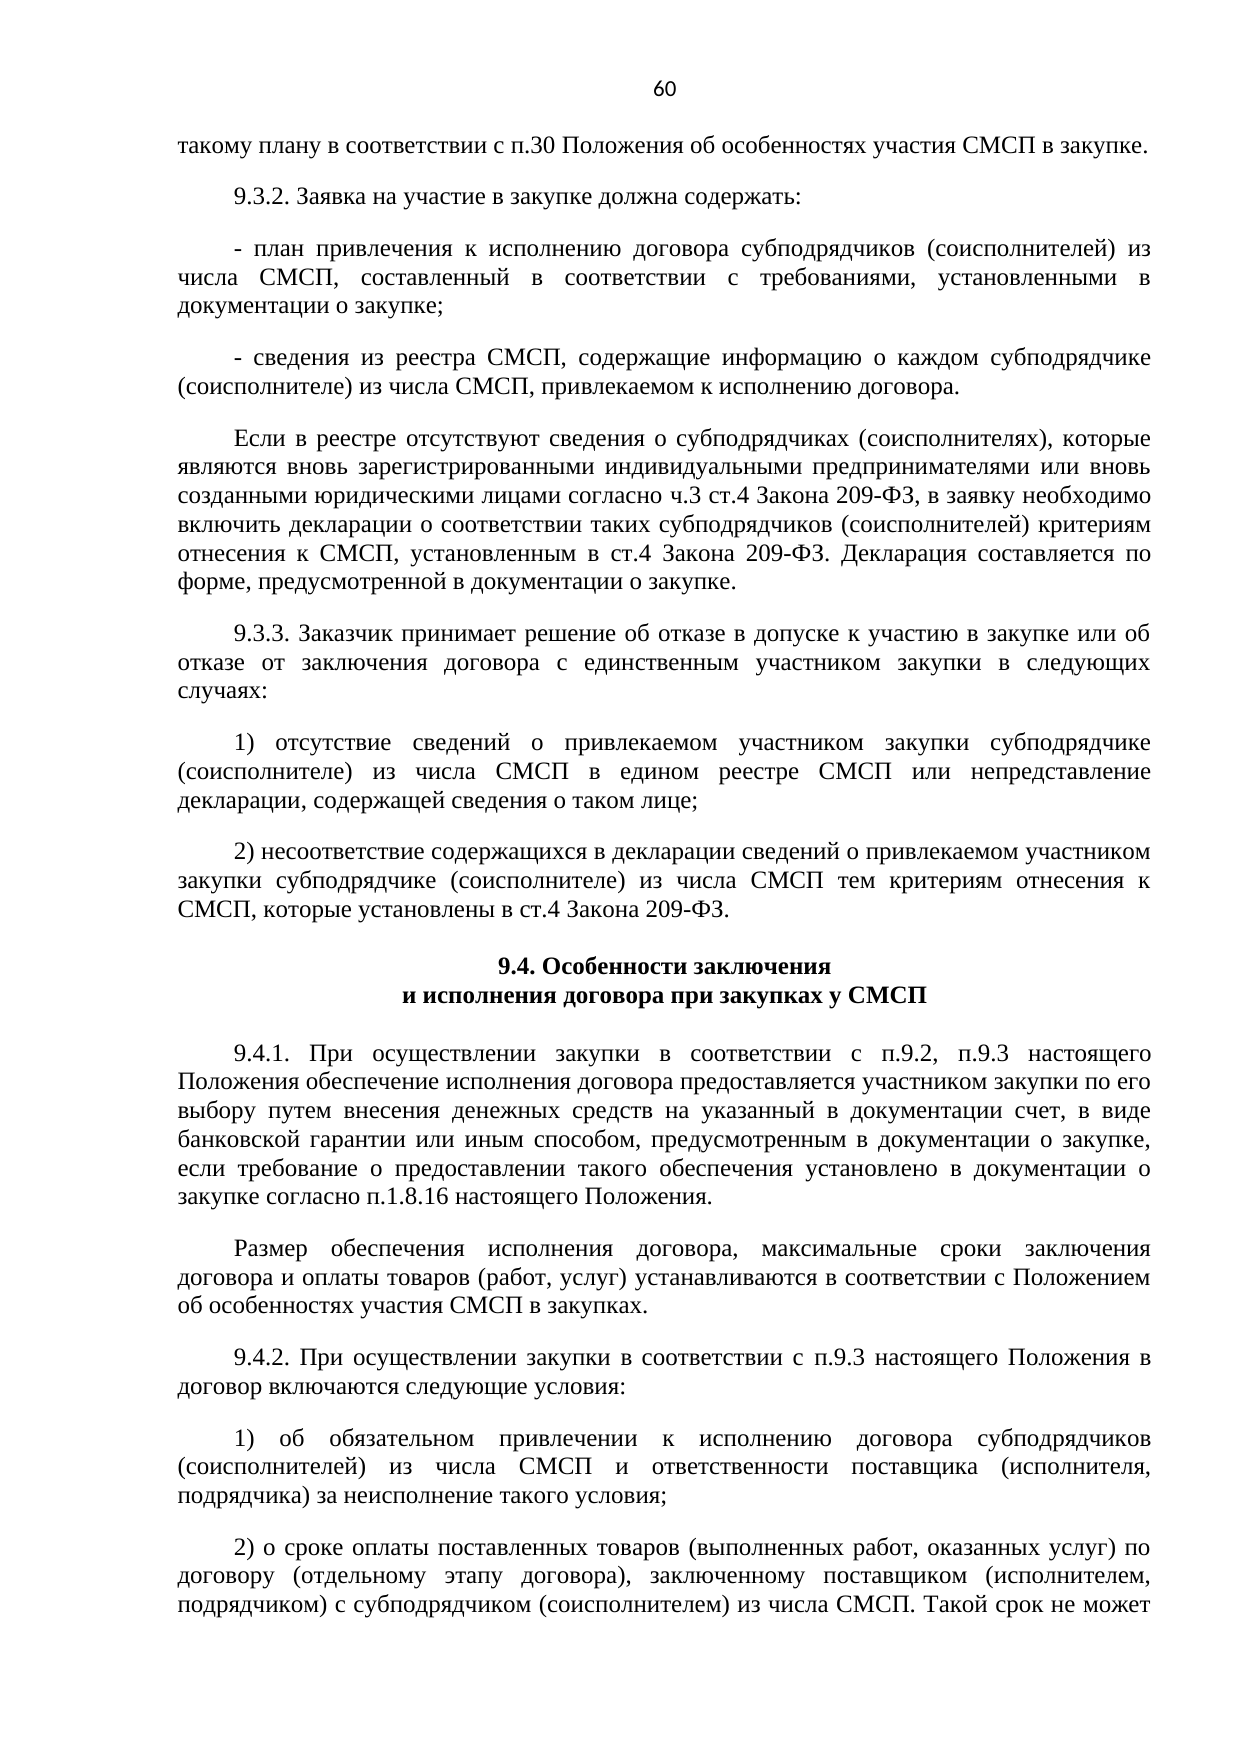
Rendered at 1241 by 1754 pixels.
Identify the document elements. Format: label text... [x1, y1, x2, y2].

text 9.4. Особенности заключения [177, 951, 1152, 980]
text - план привлечения к исполнению договора субподрядчиков (соисполнителей) из числа СМСП, составленный в соответствии с требованиями, установленными в документации о закупке; [177, 233, 1152, 319]
text 2) несоответствие содержащихся в декларации сведений о привлекаемом участником закупки субподрядчике (соисполнителе) из числа СМСП тем критериям отнесения к СМСП, которые установлены в ст.4 Закона 209-ФЗ. [177, 836, 1152, 923]
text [177, 130, 1152, 158]
text - сведения из реестра СМСП, содержащие информацию о каждом субподрядчике (соисполнителе) из числа СМСП, привлекаемом к исполнению договора. [177, 342, 1152, 400]
text Если в реестре отсутствуют сведения о субподрядчиках (соисполнителях), которые являются вновь зарегистрированными индивидуальными предпринимателями или вновь созданными юридическими лицами согласно ч.3 ст.4 Закона 209-ФЗ, в заявку необходимо включить декларации о соответствии таких субподрядчиков (соисполнителей) критериям отнесения к СМСП, установленным в ст.4 Закона 209-ФЗ. Декларация составляется по форме, предусмотренной в документации о закупке. [177, 423, 1152, 595]
text Размер обеспечения исполнения договора, максимальные сроки заключения договора и оплаты товаров (работ, услуг) устанавливаются в соответствии с Положением об особенностях участия СМСП в закупках. [177, 1233, 1152, 1319]
text 9.3.2. Заявка на участие в закупке должна содержать: [177, 181, 1152, 210]
text 9.4.2. При осуществлении закупки в соответствии с п.9.3 настоящего Положения в договор включаются следующие условия: [177, 1342, 1152, 1400]
text 9.3.3. Заказчик принимает решение об отказе в допуске к участию в закупке или об отказе от заключения договора с единственным участником закупки в следующих случаях: [177, 618, 1152, 704]
text 1) об обязательном привлечении к исполнению договора субподрядчиков (соисполнителей) из числа СМСП и ответственности поставщика (исполнителя, подрядчика) за неисполнение такого условия; [177, 1423, 1152, 1509]
text и исполнения договора при закупках у СМСП [177, 980, 1152, 1009]
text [177, 1532, 1152, 1618]
text 1) отсутствие сведений о привлекаемом участником закупки субподрядчике (соисполнителе) из числа СМСП в едином реестре СМСП или непредставление декларации, содержащей сведения о таком лице; [177, 727, 1152, 813]
text 9.4.1. При осуществлении закупки в соответствии с п.9.2, п.9.3 настоящего Положения обеспечение исполнения договора предоставляется участником закупки по его выбору путем внесения денежных средств на указанный в документации счет, в виде банковской гарантии или иным способом, предусмотренным в документации о закупке, если требование о предоставлении такого обеспечения установлено в документации о закупке согласно п.1.8.16 настоящего Положения. [177, 1038, 1152, 1210]
